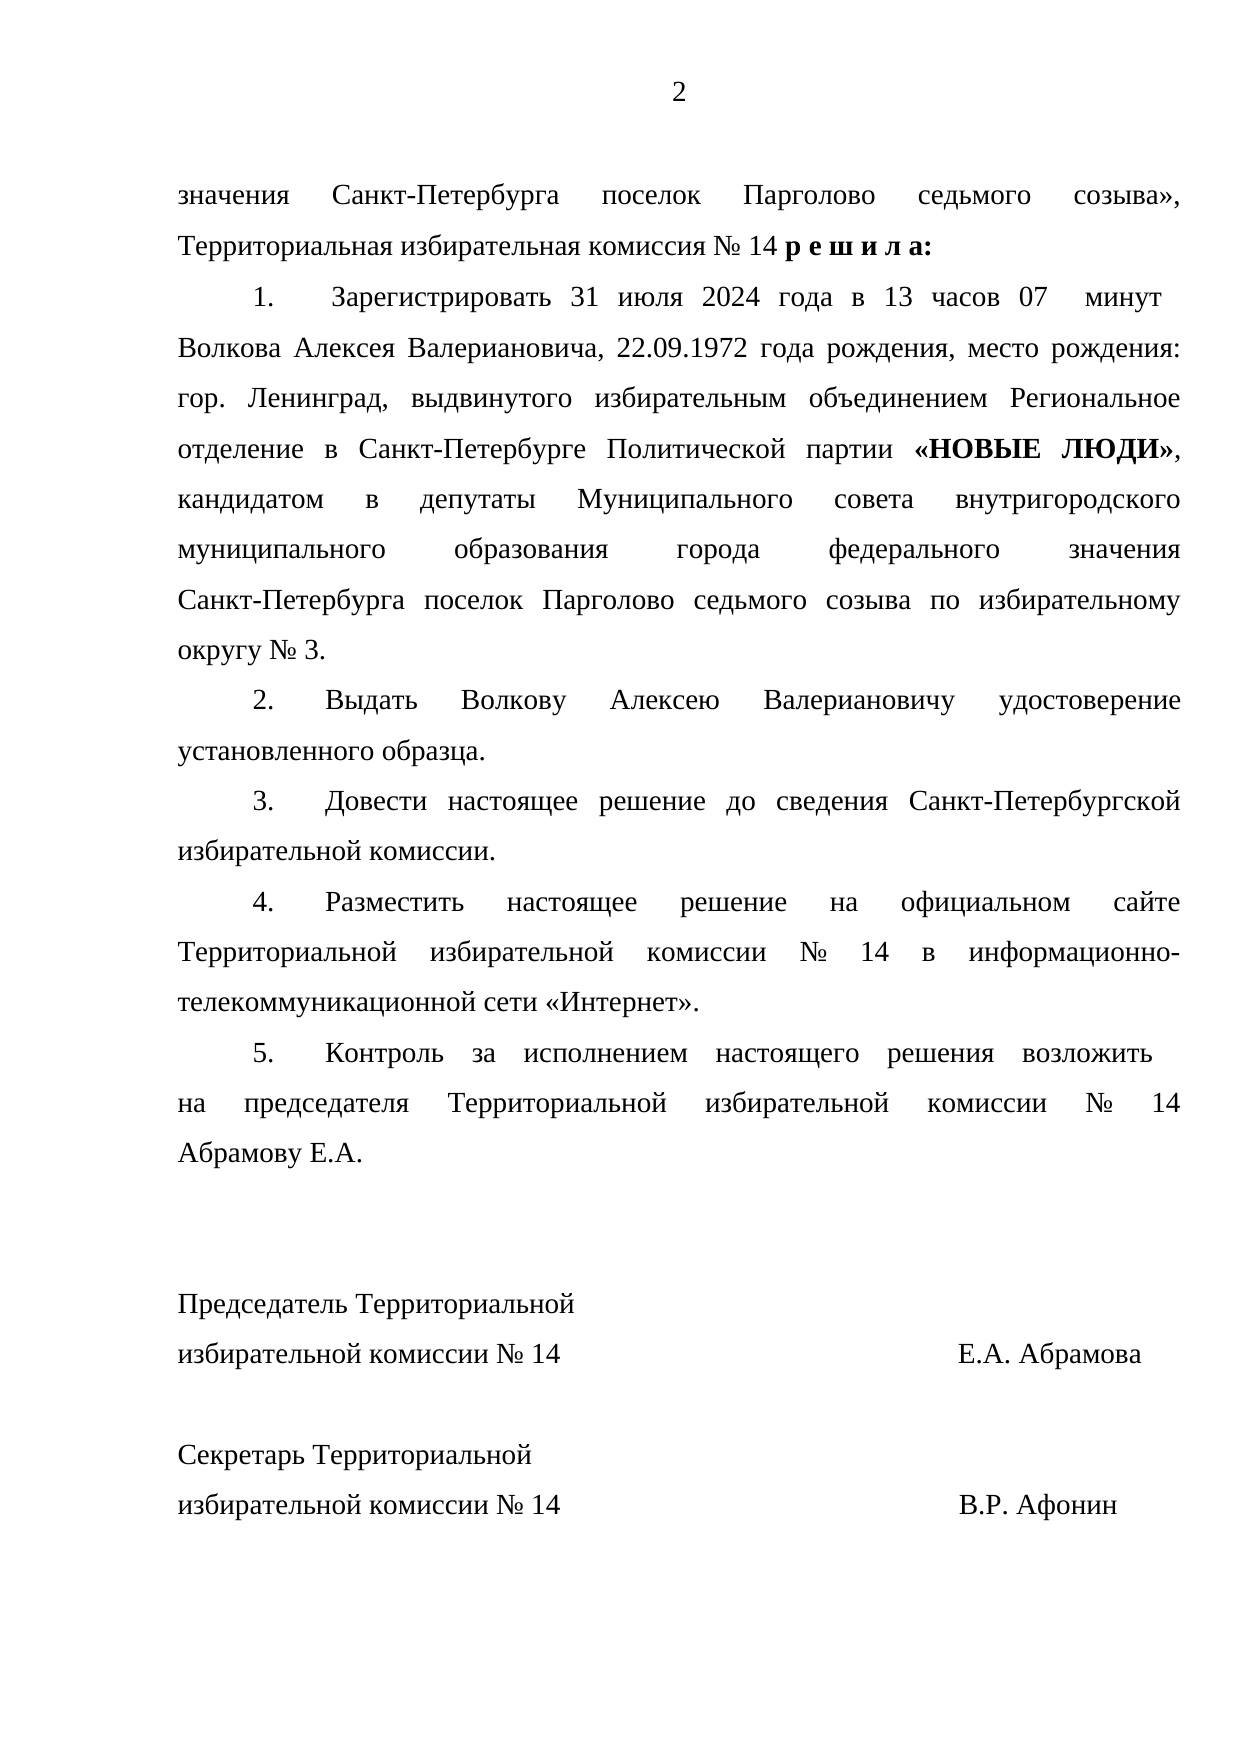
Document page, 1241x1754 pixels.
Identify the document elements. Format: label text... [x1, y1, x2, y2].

list Разместить настоящее решение на официальном сайте Территориальной избирательной комиссии № 14 в информационно-телекоммуникационной сети «Интернет». [177, 884, 1181, 1018]
list Выдать Волкову Алексею Валериановичу удостоверение установленного образца. [177, 682, 1181, 766]
list Зарегистрировать 31 июля 2024 года в 13 часов 07 минут Волкова Алексея Валериановича, 22.09.1972 года рождения, место рождения: гор. Ленинград, выдвинутого избирательным объединением Региональное отделение в Санкт-Петербурге Политической партии «НОВЫЕ ЛЮДИ», кандидатом в депутаты Муниципального совета внутригородского муниципального образования города федерального значения Санкт-Петербурга поселок Парголово седьмого созыва по избирательному округу № 3. [177, 278, 1181, 666]
text Председатель Территориальной [177, 1286, 1181, 1320]
text Секретарь Территориальной [177, 1437, 1181, 1471]
text избирательной комиссии № 14 В.Р. Афонин [177, 1487, 1181, 1521]
list Довести настоящее решение до сведения Санкт-Петербургской избирательной комиссии. [177, 783, 1181, 867]
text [177, 177, 1181, 261]
text избирательной комиссии № 14 Е.А. Абрамова [177, 1337, 1181, 1370]
list Контроль за исполнением настоящего решения возложить на председателя Территориальной избирательной комиссии № 14 Абрамову Е.А. [177, 1035, 1181, 1169]
